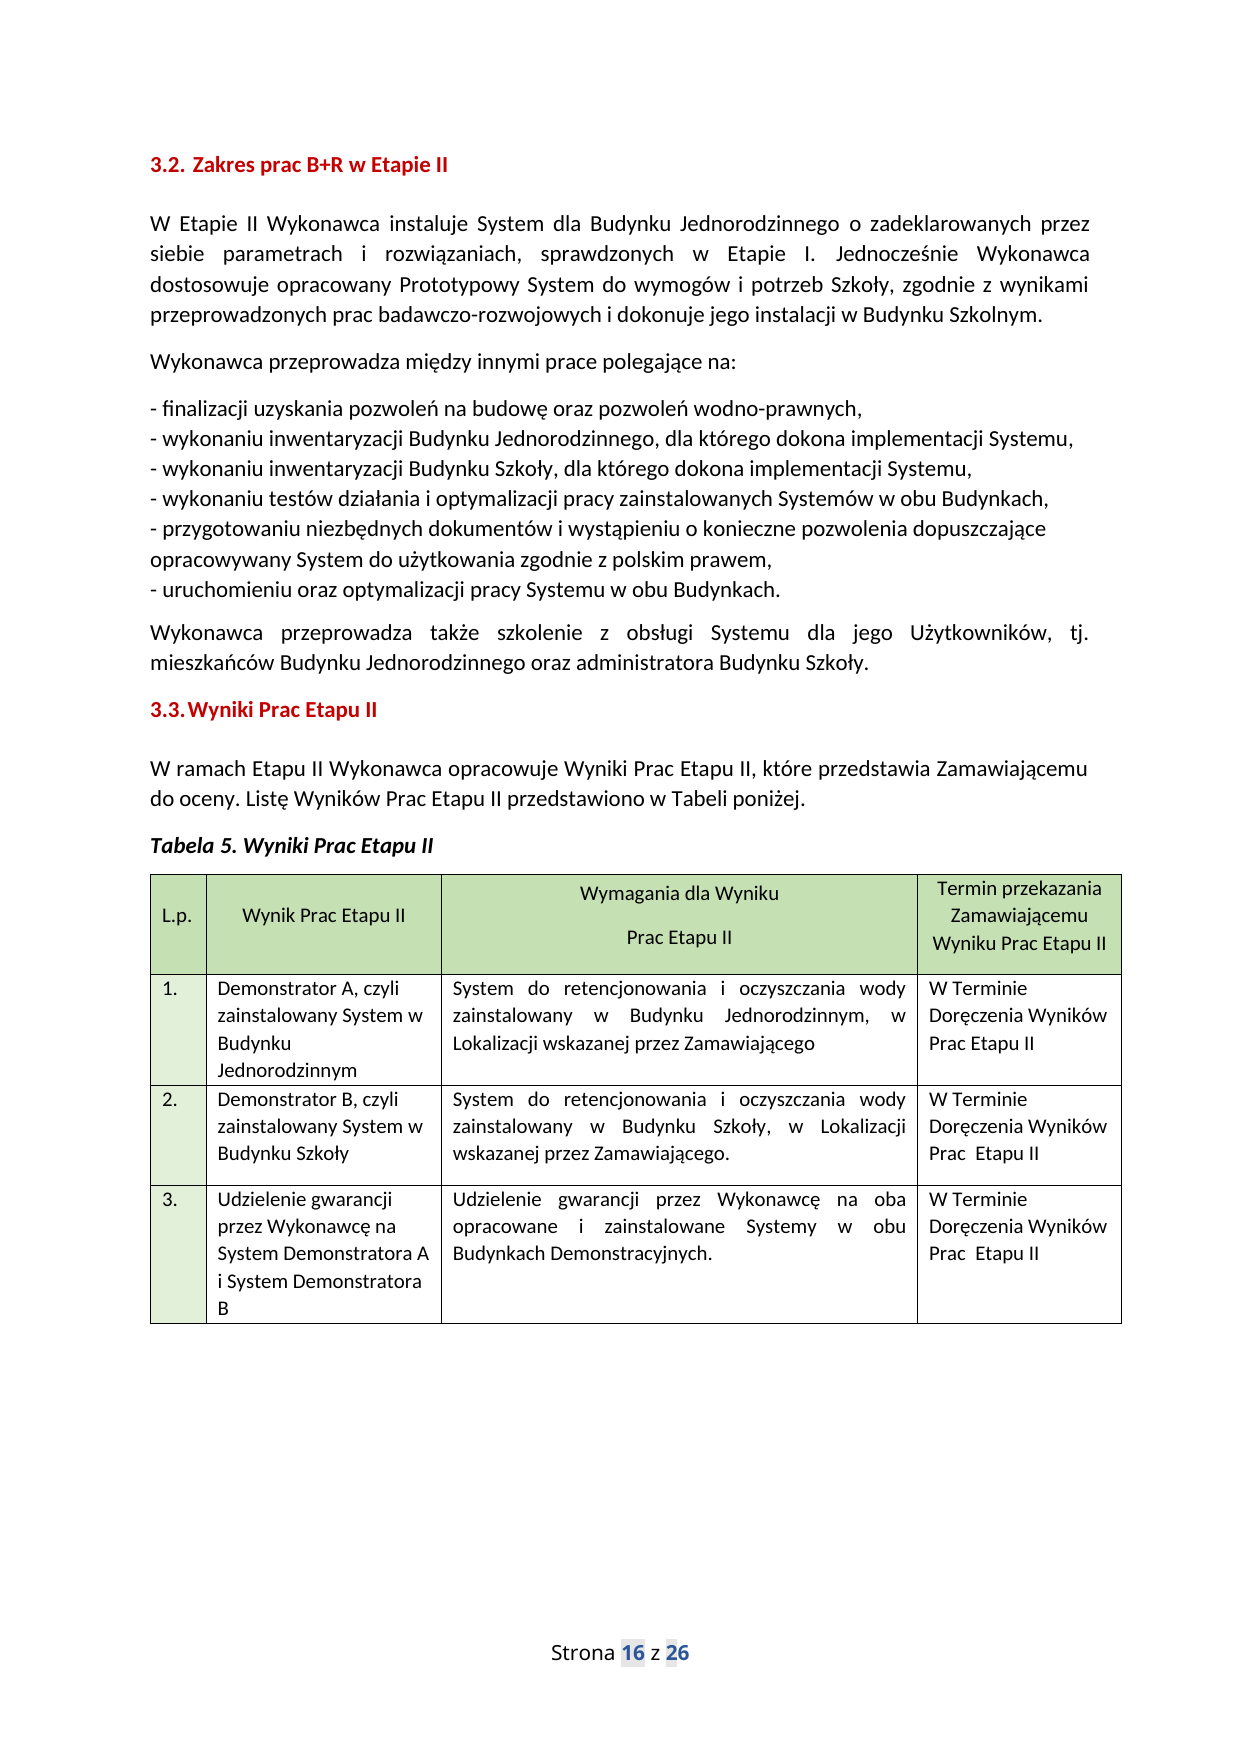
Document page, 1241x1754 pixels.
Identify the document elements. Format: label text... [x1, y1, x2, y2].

table_cell [151, 975, 206, 1085]
table_cell [151, 1186, 206, 1323]
table_cell Udzielenie gwarancji przez Wykonawcę na oba opracowane i zainstalowane Systemy w obu Budynkach Demonstracyjnych. [442, 1186, 917, 1323]
text - wykonaniu testów działania i optymalizacji pracy zainstalowanych Systemów w obu Budynkach, [150, 484, 1090, 512]
table_header Wymagania dla Wyniku Prac Etapu II [442, 875, 917, 974]
table_header Termin przekazania Zamawiającemu Wyniku Prac Etapu II [918, 875, 1121, 974]
text Wykonawca przeprowadza także szkolenie z obsługi Systemu dla jego Użytkowników, tj. mieszkańców Budynku Jednorodzinnego oraz administratora Budynku Szkoły. [150, 618, 1090, 676]
subtitle Wyniki Prac Etapu II [150, 695, 1090, 723]
table_cell Demonstrator A, czyli zainstalowany System w Budynku Jednorodzinnym [207, 975, 441, 1085]
text - uruchomieniu oraz optymalizacji pracy Systemu w obu Budynkach. [150, 575, 1090, 603]
table_cell W Terminie Doręczenia Wyników Prac Etapu II [918, 1086, 1121, 1185]
table_cell Demonstrator B, czyli zainstalowany System w Budynku Szkoły [207, 1086, 441, 1185]
table_cell System do retencjonowania i oczyszczania wody zainstalowany w Budynku Jednorodzinnym, w Lokalizacji wskazanej przez Zamawiającego [442, 975, 917, 1085]
table_header Wynik Prac Etapu II [207, 875, 441, 974]
text - wykonaniu inwentaryzacji Budynku Jednorodzinnego, dla którego dokona implementacji Systemu, [150, 424, 1090, 452]
text Tabela 5. Wyniki Prac Etapu II [150, 831, 1090, 859]
table_cell System do retencjonowania i oczyszczania wody zainstalowany w Budynku Szkoły, w Lokalizacji wskazanej przez Zamawiającego. [442, 1086, 917, 1185]
table_cell [151, 1086, 206, 1185]
text - wykonaniu inwentaryzacji Budynku Szkoły, dla którego dokona implementacji Systemu, [150, 454, 1090, 482]
text - finalizacji uzyskania pozwoleń na budowę oraz pozwoleń wodno-prawnych, [150, 394, 1090, 422]
text - przygotowaniu niezbędnych dokumentów i wystąpieniu o konieczne pozwolenia dopuszczające opracowywany System do użytkowania zgodnie z polskim prawem, [150, 514, 1090, 573]
subtitle Zakres prac B+R w Etapie II [150, 150, 1090, 178]
table_cell Udzielenie gwarancji przez Wykonawcę na System Demonstratora A i System Demonstratora B [207, 1186, 441, 1323]
text W ramach Etapu II Wykonawca opracowuje Wyniki Prac Etapu II, które przedstawia Zamawiającemu do oceny. Listę Wyników Prac Etapu II przedstawiono w Tabeli poniżej. [150, 754, 1090, 812]
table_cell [918, 1186, 1121, 1323]
text W Etapie II Wykonawca instaluje System dla Budynku Jednorodzinnego o zadeklarowanych przez siebie parametrach i rozwiązaniach, sprawdzonych w Etapie I. Jednocześnie Wykonawca dostosowuje opracowany Prototypowy System do wymogów i potrzeb Szkoły, zgodnie z wynikami przeprowadzonych prac badawczo-rozwojowych i dokonuje jego instalacji w Budynku Szkolnym. [150, 209, 1090, 328]
table_header L.p. [151, 875, 206, 974]
table_cell W Terminie Doręczenia Wyników Prac Etapu II [918, 975, 1121, 1085]
text Wykonawca przeprowadza między innymi prace polegające na: [150, 347, 1090, 375]
